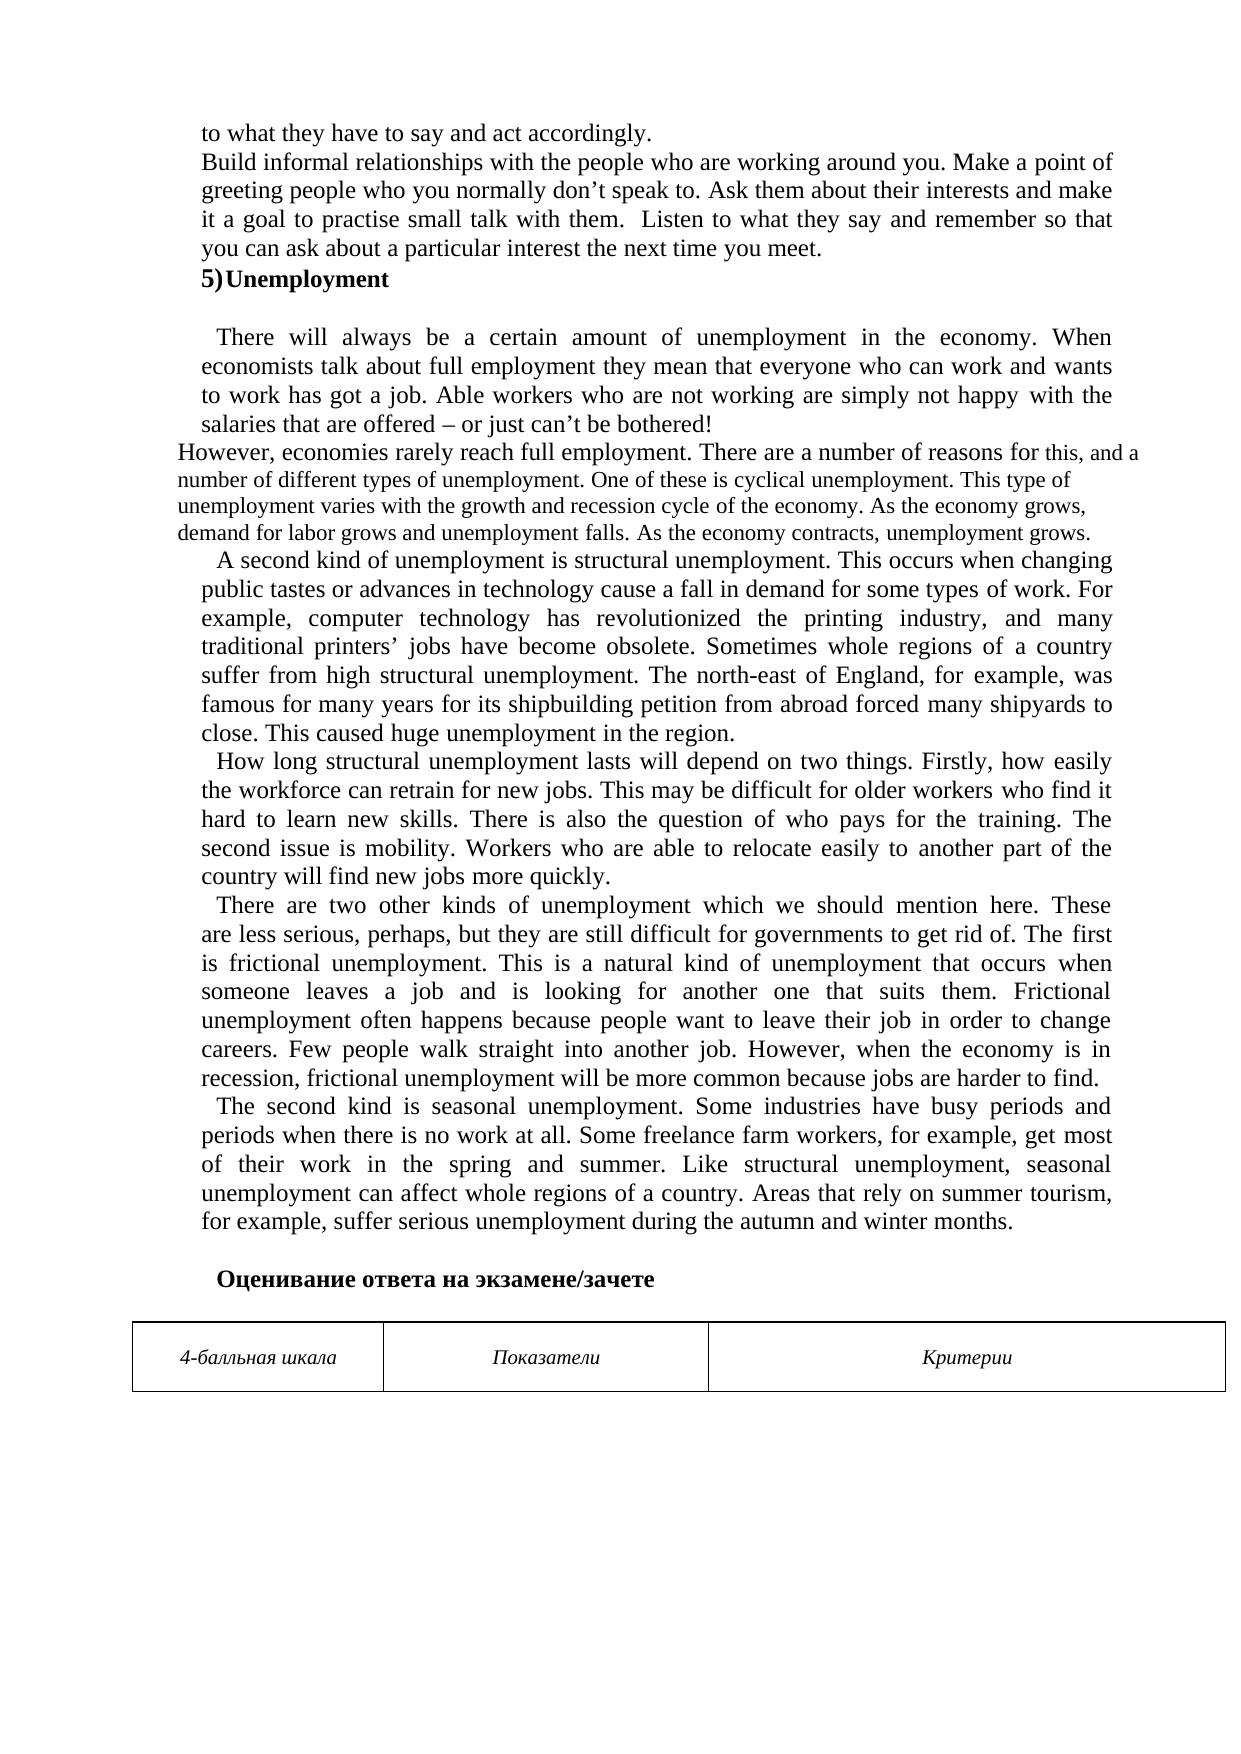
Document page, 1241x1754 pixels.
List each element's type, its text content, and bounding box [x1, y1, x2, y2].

text There will always be a certain amount of unemployment in the economy. When economists talk about full employment they mean that everyone who can work and wants to work has got a job. Able workers who are not working are simply not happy with the salaries that are offered – or just can’t be bothered! [201, 322, 1112, 437]
table_header Показатели [384, 1323, 708, 1391]
list Unemployment [201, 262, 1152, 293]
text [201, 118, 1113, 147]
text How long structural unemployment lasts will depend on two things. Firstly, how easily the workforce can retrain for new jobs. This may be difficult for older workers who find it hard to learn new skills. There is also the question of who pays for the training. The second issue is mobility. Workers who are able to relocate easily to another part of the country will find new jobs more quickly. [201, 746, 1112, 890]
text There are two other kinds of unemployment which we should mention here. These are less serious, perhaps, but they are still difficult for governments to get rid of. The first is frictional unemployment. This is a natural kind of unemployment that occurs when someone leaves a job and is looking for another one that suits them. Frictional unemployment often happens because people want to leave their job in order to change careers. Few people walk straight into another job. However, when the economy is in recession, frictional unemployment will be more common because jobs are harder to find. [201, 890, 1112, 1091]
table_header Критерии [709, 1323, 1225, 1391]
text A second kind of unemployment is structural unemployment. This occurs when changing public tastes or advances in technology cause a fall in demand for some types of work. For example, computer technology has revolutionized the printing industry, and many traditional printers’ jobs have become obsolete. Sometimes whole regions of a country suffer from high structural unemployment. The north-east of England, for example, was famous for many years for its shipbuilding petition from abroad forced many shipyards to close. This caused huge unemployment in the region. [201, 545, 1113, 746]
text Build informal relationships with the people who are working around you. Make a point of greeting people who you normally don’t speak to. Ask them about their interests and make it a goal to practise small talk with them. Listen to what they say and remember so that you can ask about a particular interest the next time you meet. [201, 147, 1113, 262]
text However, economies rarely reach full employment. There are a number of reasons for this, and a number of different types of unemployment. One of these is cyclical unemployment. This type of unemployment varies with the growth and recession cycle of the economy. As the economy grows, demand for labor grows and unemployment falls. As the economy contracts, unemployment grows. [177, 437, 1152, 545]
text Оценивание ответа на экзамене/зачете [201, 1264, 1112, 1293]
text The second kind is seasonal unemployment. Some industries have busy periods and periods when there is no work at all. Some freelance farm workers, for example, get most of their work in the spring and summer. Like structural unemployment, seasonal unemployment can affect whole regions of a country. Areas that rely on summer tourism, for example, suffer serious unemployment during the autumn and winter months. [201, 1091, 1112, 1235]
table_header 4-балльная шкала [133, 1323, 383, 1391]
